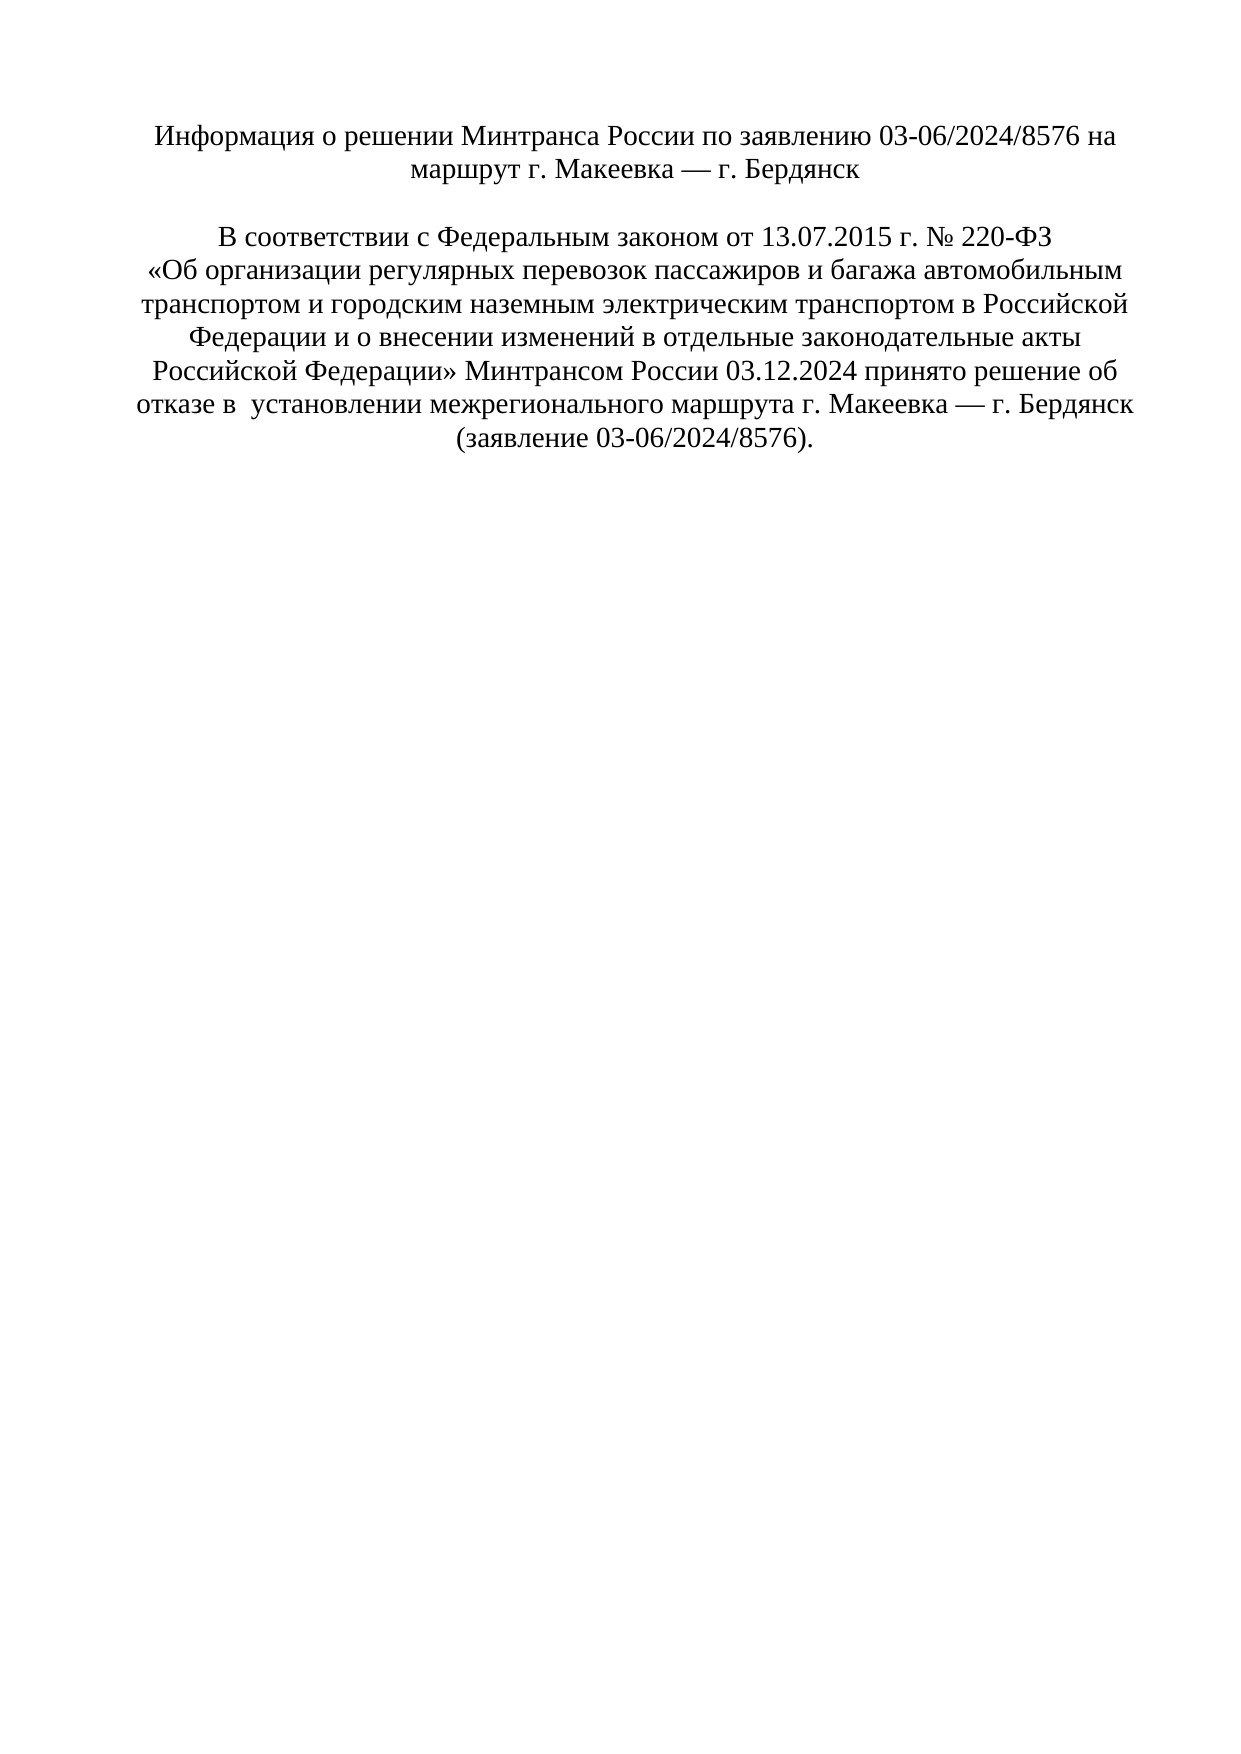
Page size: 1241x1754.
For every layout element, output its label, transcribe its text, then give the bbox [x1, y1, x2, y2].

text В соответствии с Федеральным законом от 13.07.2015 г. № 220-ФЗ «Об организации регулярных перевозок пассажиров и багажа автомобильным транспортом и городским наземным электрическим транспортом в Российской Федерации и о внесении изменений в отдельные законодательные акты Российской Федерации» Минтрансом России 03.12.2024 принято решение об отказе в установлении межрегионального маршрута г. Макеевка — г. Бердянск (заявление 03-06/2024/8576). [118, 219, 1152, 453]
text Информация о решении Минтранса России по заявлению 03-06/2024/8576 на маршрут г. Макеевка — г. Бердянск [118, 118, 1152, 185]
